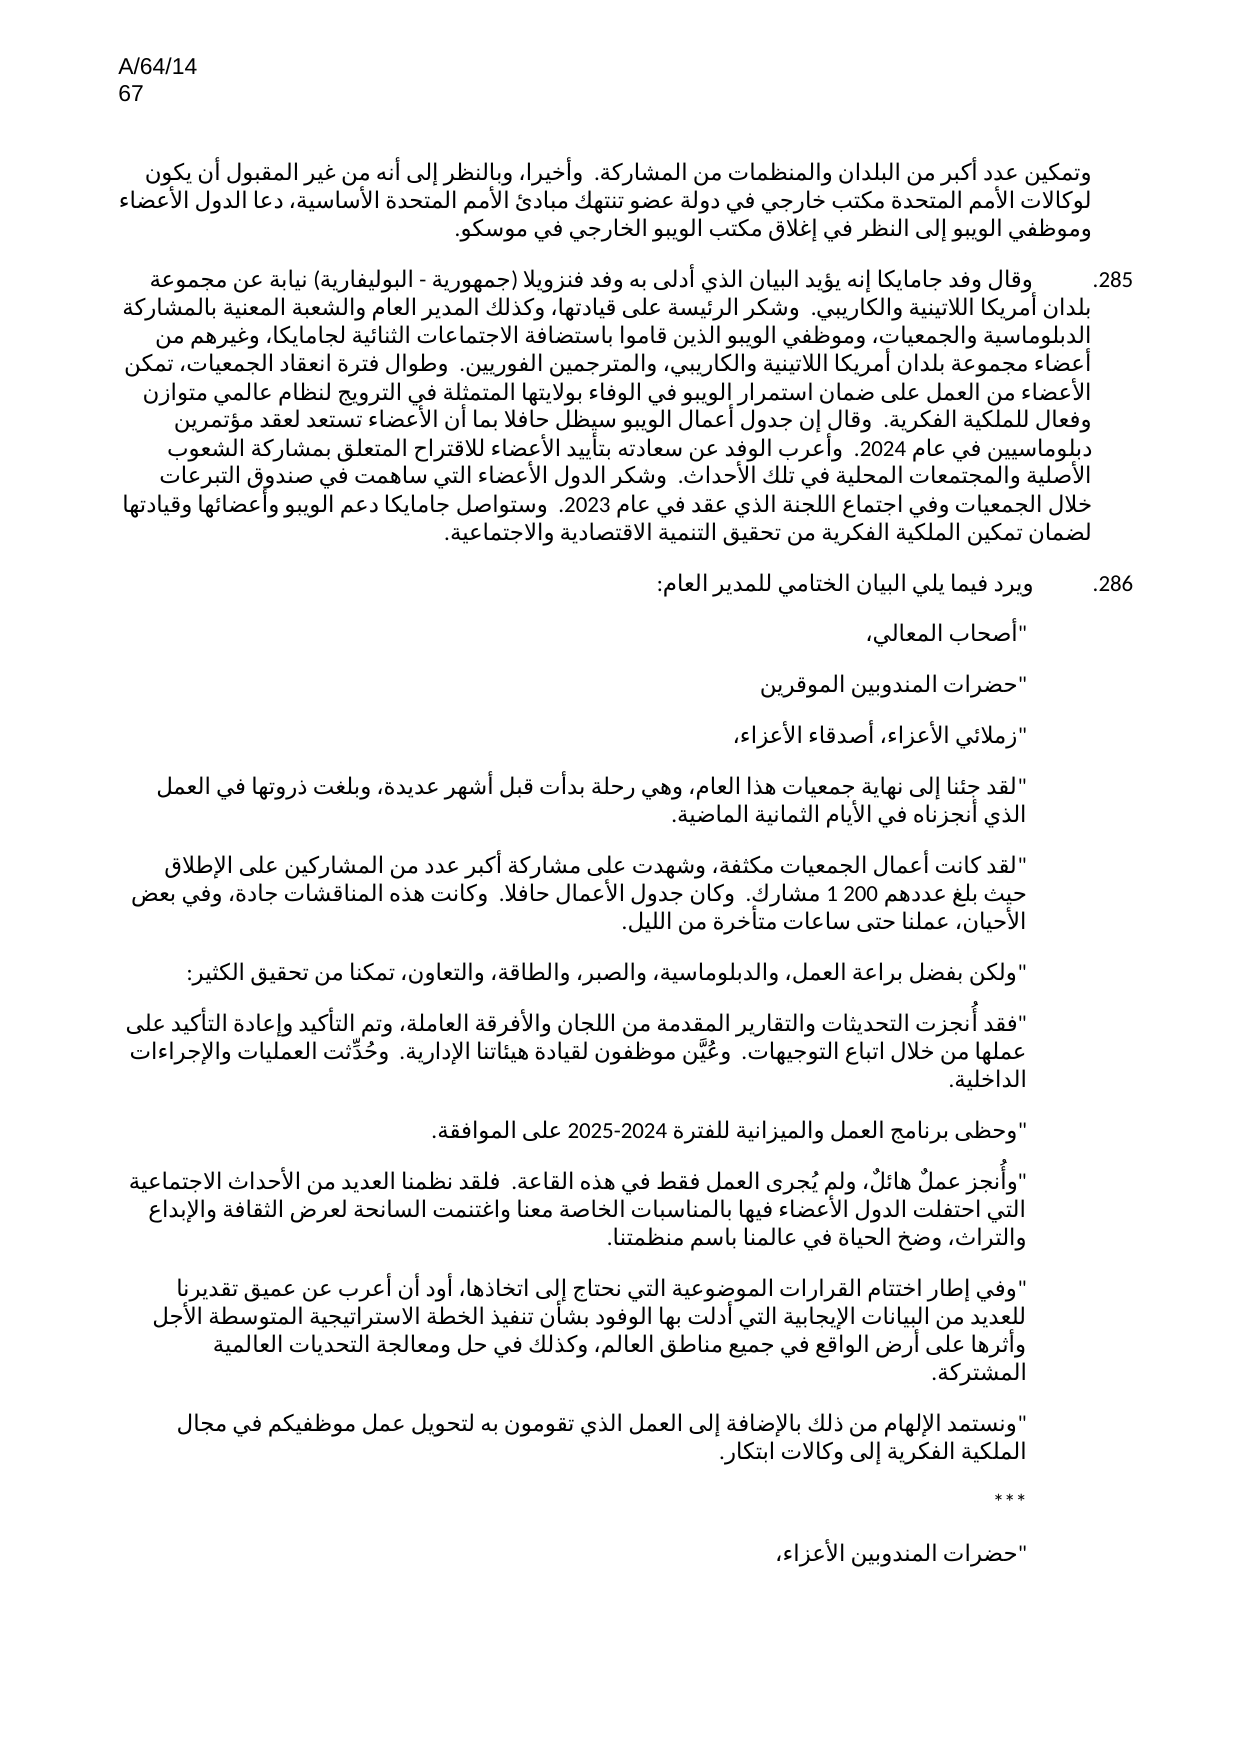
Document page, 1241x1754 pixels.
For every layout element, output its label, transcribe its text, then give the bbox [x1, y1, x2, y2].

text وقال وفد جامايكا إنه يؤيد البيان الذي أدلى به وفد فنزويلا (جمهورية - البوليفارية) نيابة عن مجموعة بلدان أمريكا اللاتينية والكاريبي. وشكر الرئيسة على قيادتها، وكذلك المدير العام والشعبة المعنية بالمشاركة الدبلوماسية والجمعيات، وموظفي الويبو الذين قاموا باستضافة الاجتماعات الثنائية لجامايكا، وغيرهم من أعضاء مجموعة بلدان أمريكا اللاتينية والكاريبي، والمترجمين الفوريين. وطوال فترة انعقاد الجمعيات، تمكن الأعضاء من العمل على ضمان استمرار الويبو في الوفاء بولايتها المتمثلة في الترويج لنظام عالمي متوازن وفعال للملكية الفكرية. وقال إن جدول أعمال الويبو سيظل حافلا بما أن الأعضاء تستعد لعقد مؤتمرين دبلوماسيين في عام 2024. وأعرب الوفد عن سعادته بتأييد الأعضاء للاقتراح المتعلق بمشاركة الشعوب الأصلية والمجتمعات المحلية في تلك الأحداث. وشكر الدول الأعضاء التي ساهمت في صندوق التبرعات خلال الجمعيات وفي اجتماع اللجنة الذي عقد في عام 2023. وستواصل جامايكا دعم الويبو وأعضائها وقيادتها لضمان تمكين الملكية الفكرية من تحقيق التنمية الاقتصادية والاجتماعية. [118, 266, 1092, 546]
text "ولكن بفضل براعة العمل، والدبلوماسية، والصبر، والطاقة، والتعاون، تمكنا من تحقيق الكثير: [118, 958, 1027, 986]
text "حضرات المندوبين الأعزاء، [118, 1539, 1027, 1567]
text ويرد فيما يلي البيان الختامي للمدير العام: [118, 569, 1092, 597]
text "لقد كانت أعمال الجمعيات مكثفة، وشهدت على مشاركة أكبر عدد من المشاركين على الإطلاق حيث بلغ عددهم 200 1 مشارك. وكان جدول الأعمال حافلا. وكانت هذه المناقشات جادة، وفي بعض الأحيان، عملنا حتى ساعات متأخرة من الليل. [118, 851, 1027, 935]
text "أصحاب المعالي، [118, 619, 1027, 648]
text "وحظى برنامج العمل والميزانية للفترة 2024-2025 على الموافقة. [118, 1116, 1027, 1144]
text "وأُنجز عملٌ هائلٌ، ولم يُجرى العمل فقط في هذه القاعة. فلقد نظمنا العديد من الأحداث الاجتماعية التي احتفلت الدول الأعضاء فيها بالمناسبات الخاصة معنا واغتنمت السانحة لعرض الثقافة والإبداع والتراث، وضخ الحياة في عالمنا باسم منظمتنا. [118, 1167, 1027, 1251]
text "زملائي الأعزاء، أصدقاء الأعزاء، [118, 721, 1027, 749]
text "لقد جئنا إلى نهاية جمعيات هذا العام، وهي رحلة بدأت قبل أشهر عديدة، وبلغت ذروتها في العمل الذي أنجزناه في الأيام الثمانية الماضية. [118, 772, 1027, 828]
text "فقد أُنجزت التحديثات والتقارير المقدمة من اللجان والأفرقة العاملة، وتم التأكيد وإعادة التأكيد على عملها من خلال اتباع التوجيهات. وعُيَّن موظفون لقيادة هيئاتنا الإدارية. وحُدِّثت العمليات والإجراءات الداخلية. [118, 1009, 1027, 1093]
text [118, 158, 1092, 243]
text "ونستمد الإلهام من ذلك بالإضافة إلى العمل الذي تقومون به لتحويل عمل موظفيكم في مجال الملكية الفكرية إلى وكالات ابتكار. [118, 1409, 1027, 1465]
text "وفي إطار اختتام القرارات الموضوعية التي نحتاج إلى اتخاذها، أود أن أعرب عن عميق تقديرنا للعديد من البيانات الإيجابية التي أدلت بها الوفود بشأن تنفيذ الخطة الاستراتيجية المتوسطة الأجل وأثرها على أرض الواقع في جميع مناطق العالم، وكذلك في حل ومعالجة التحديات العالمية المشتركة. [118, 1274, 1027, 1386]
text *** [118, 1488, 1027, 1516]
text "حضرات المندوبين الموقرين [118, 671, 1027, 698]
